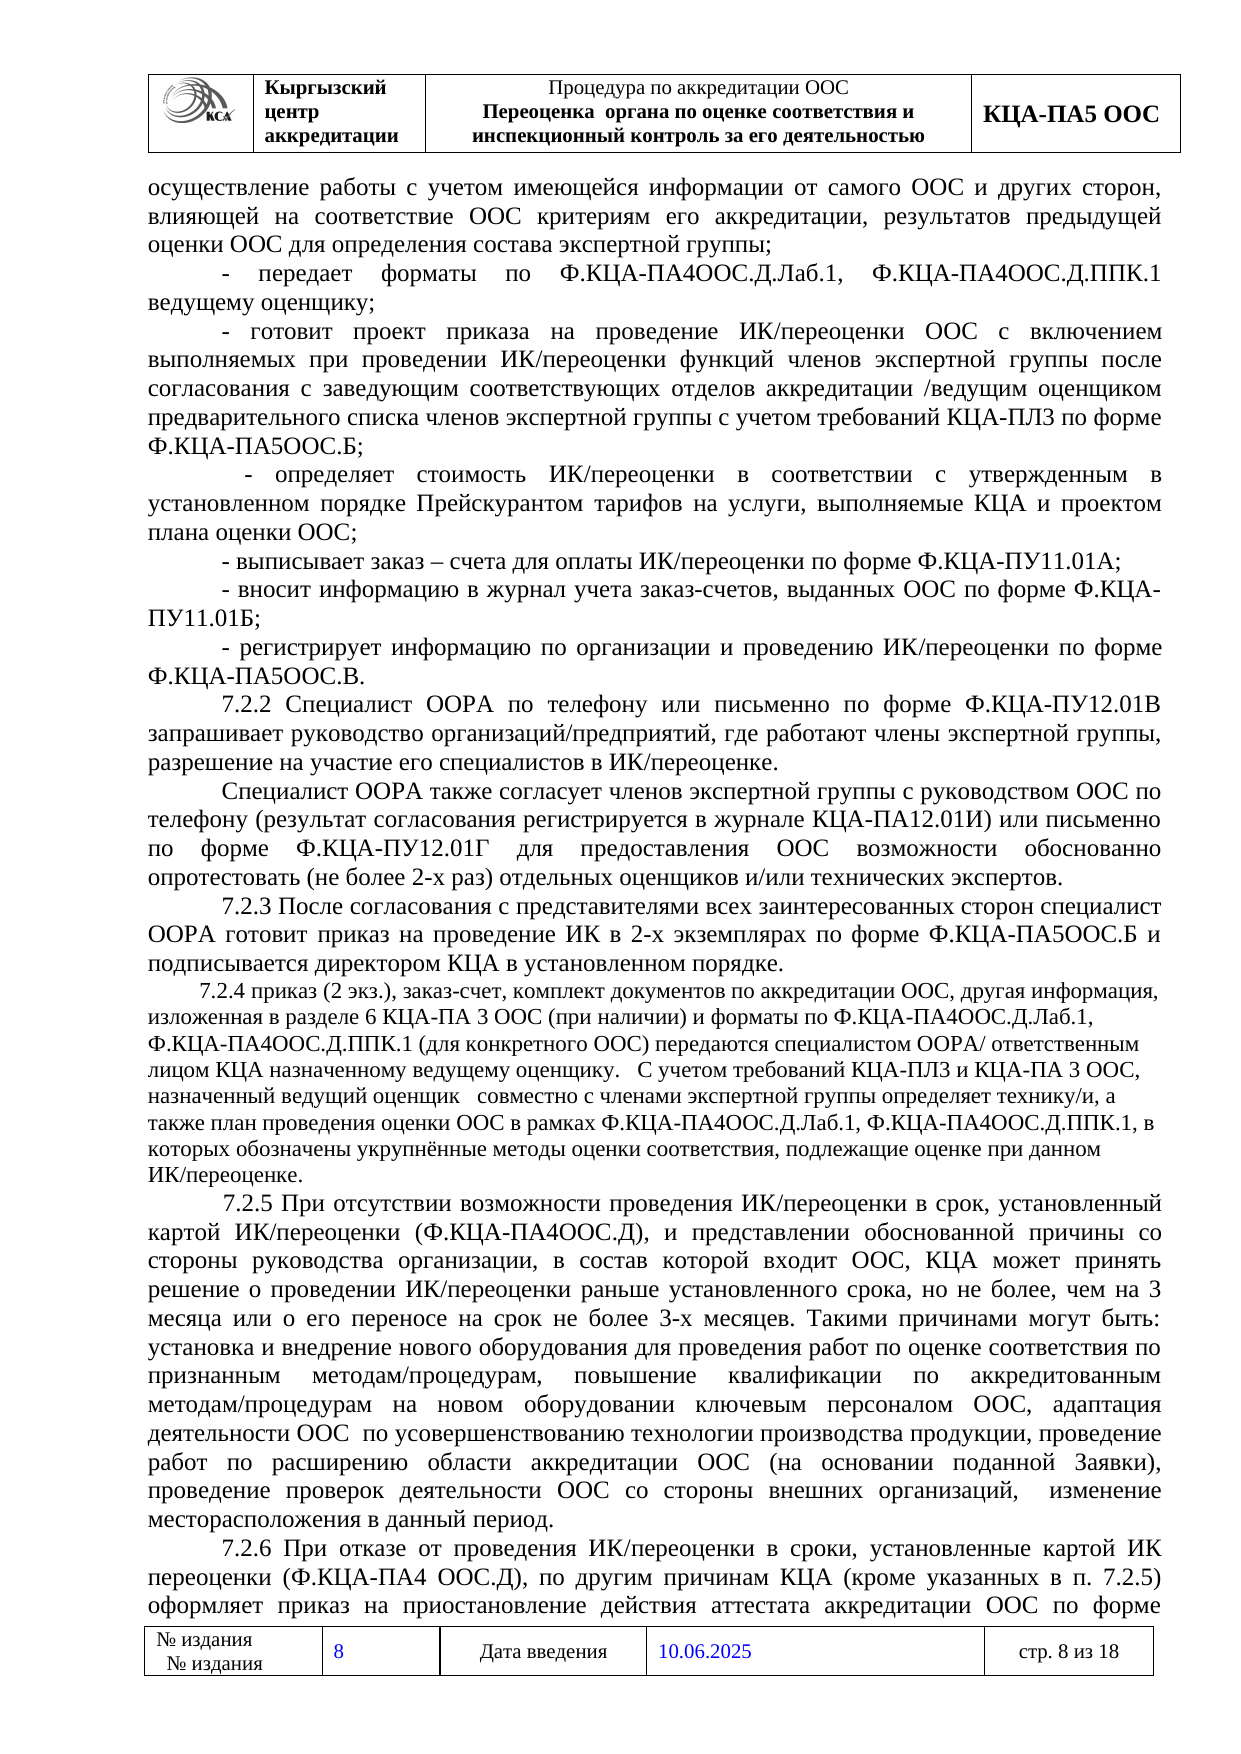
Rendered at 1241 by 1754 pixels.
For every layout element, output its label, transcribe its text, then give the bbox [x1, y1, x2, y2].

text Специалист ООРА также согласует членов экспертной группы с руководством ООС по телефону (результат согласования регистрируется в журнале КЦА-ПА12.01И) или письменно по форме Ф.КЦА-ПУ12.01Г для предоставления ООС возможности обоснованно опротестовать (не более 2-х раз) отдельных оценщиков и/или технических экспертов. [148, 776, 1162, 891]
text 7.2.4 приказ (2 экз.), заказ-счет, комплект документов по аккредитации ООС, другая информация, изложенная в разделе 6 КЦА-ПА 3 ООС (при наличии) и форматы по Ф.КЦА-ПА4ООС.Д.Лаб.1, Ф.КЦА-ПА4ООС.Д.ППК.1 (для конкретного ООС) передаются специалистом ООРА/ ответственным лицом КЦА назначенному ведущему оценщику. С учетом требований КЦА-ПЛ3 и КЦА-ПА 3 ООС, назначенный ведущий оценщик совместно с членами экспертной группы определяет технику/и, а также план проведения оценки ООС в рамках Ф.КЦА-ПА4ООС.Д.Лаб.1, Ф.КЦА-ПА4ООС.Д.ППК.1, в которых обозначены укрупнённые методы оценки соответствия, подлежащие оценке при данном ИК/переоценке. [148, 977, 1160, 1188]
text - вносит информацию в журнал учета заказ-счетов, выданных ООС по форме Ф.КЦА-ПУ11.01Б; [148, 574, 1162, 632]
text 7.2.5 При отсутствии возможности проведения ИК/переоценки в срок, установленный картой ИК/переоценки (Ф.КЦА-ПА4ООС.Д), и представлении обоснованной причины со стороны руководства организации, в состав которой входит ООС, КЦА может принять решение о проведении ИК/переоценки раньше установленного срока, но не более, чем на 3 месяца или о его переносе на срок не более 3-х месяцев. Такими причинами могут быть: установка и внедрение нового оборудования для проведения работ по оценке соответствия по признанным методам/процедурам, повышение квалификации по аккредитованным методам/процедурам на новом оборудовании ключевым персоналом ООС, адаптация деятельности ООС по усовершенствованию технологии производства продукции, проведение работ по расширению области аккредитации ООС (на основании поданной Заявки), проведение проверок деятельности ООС со стороны внешних организаций, изменение месторасположения в данный период. [148, 1188, 1162, 1533]
text - готовит проект приказа на проведение ИК/переоценки ООС с включением выполняемых при проведении ИК/переоценки функций членов экспертной группы после согласования с заведующим соответствующих отделов аккредитации /ведущим оценщиком предварительного списка членов экспертной группы с учетом требований КЦА-ПЛ3 по форме Ф.КЦА-ПА5ООС.Б; [148, 316, 1162, 459]
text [148, 172, 1162, 258]
text 7.2.3 После согласования с представителями всех заинтересованных сторон специалист ООРА готовит приказ на проведение ИК в 2-х экземплярах по форме Ф.КЦА-ПА5ООС.Б и подписывается директором КЦА в установленном порядке. [148, 891, 1162, 977]
text - регистрирует информацию по организации и проведению ИК/переоценки по форме Ф.КЦА-ПА5ООС.В. [148, 632, 1162, 689]
text - передает форматы по Ф.КЦА-ПА4ООС.Д.Лаб.1, Ф.КЦА-ПА4ООС.Д.ППК.1 ведущему оценщику; [148, 258, 1162, 316]
text - выписывает заказ – счета для оплаты ИК/переоценки по форме Ф.КЦА-ПУ11.01А; [148, 546, 1162, 574]
picture [159, 75, 236, 123]
text - определяет стоимость ИК/переоценки в соответствии с утвержденным в установленном порядке Прейскурантом тарифов на услуги, выполняемые КЦА и проектом плана оценки ООС; [148, 459, 1162, 546]
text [148, 1533, 1162, 1619]
text 7.2.2 Специалист ООРА по телефону или письменно по форме Ф.КЦА-ПУ12.01В запрашивает руководство организаций/предприятий, где работают члены экспертной группы, разрешение на участие его специалистов в ИК/переоценке. [148, 689, 1162, 776]
